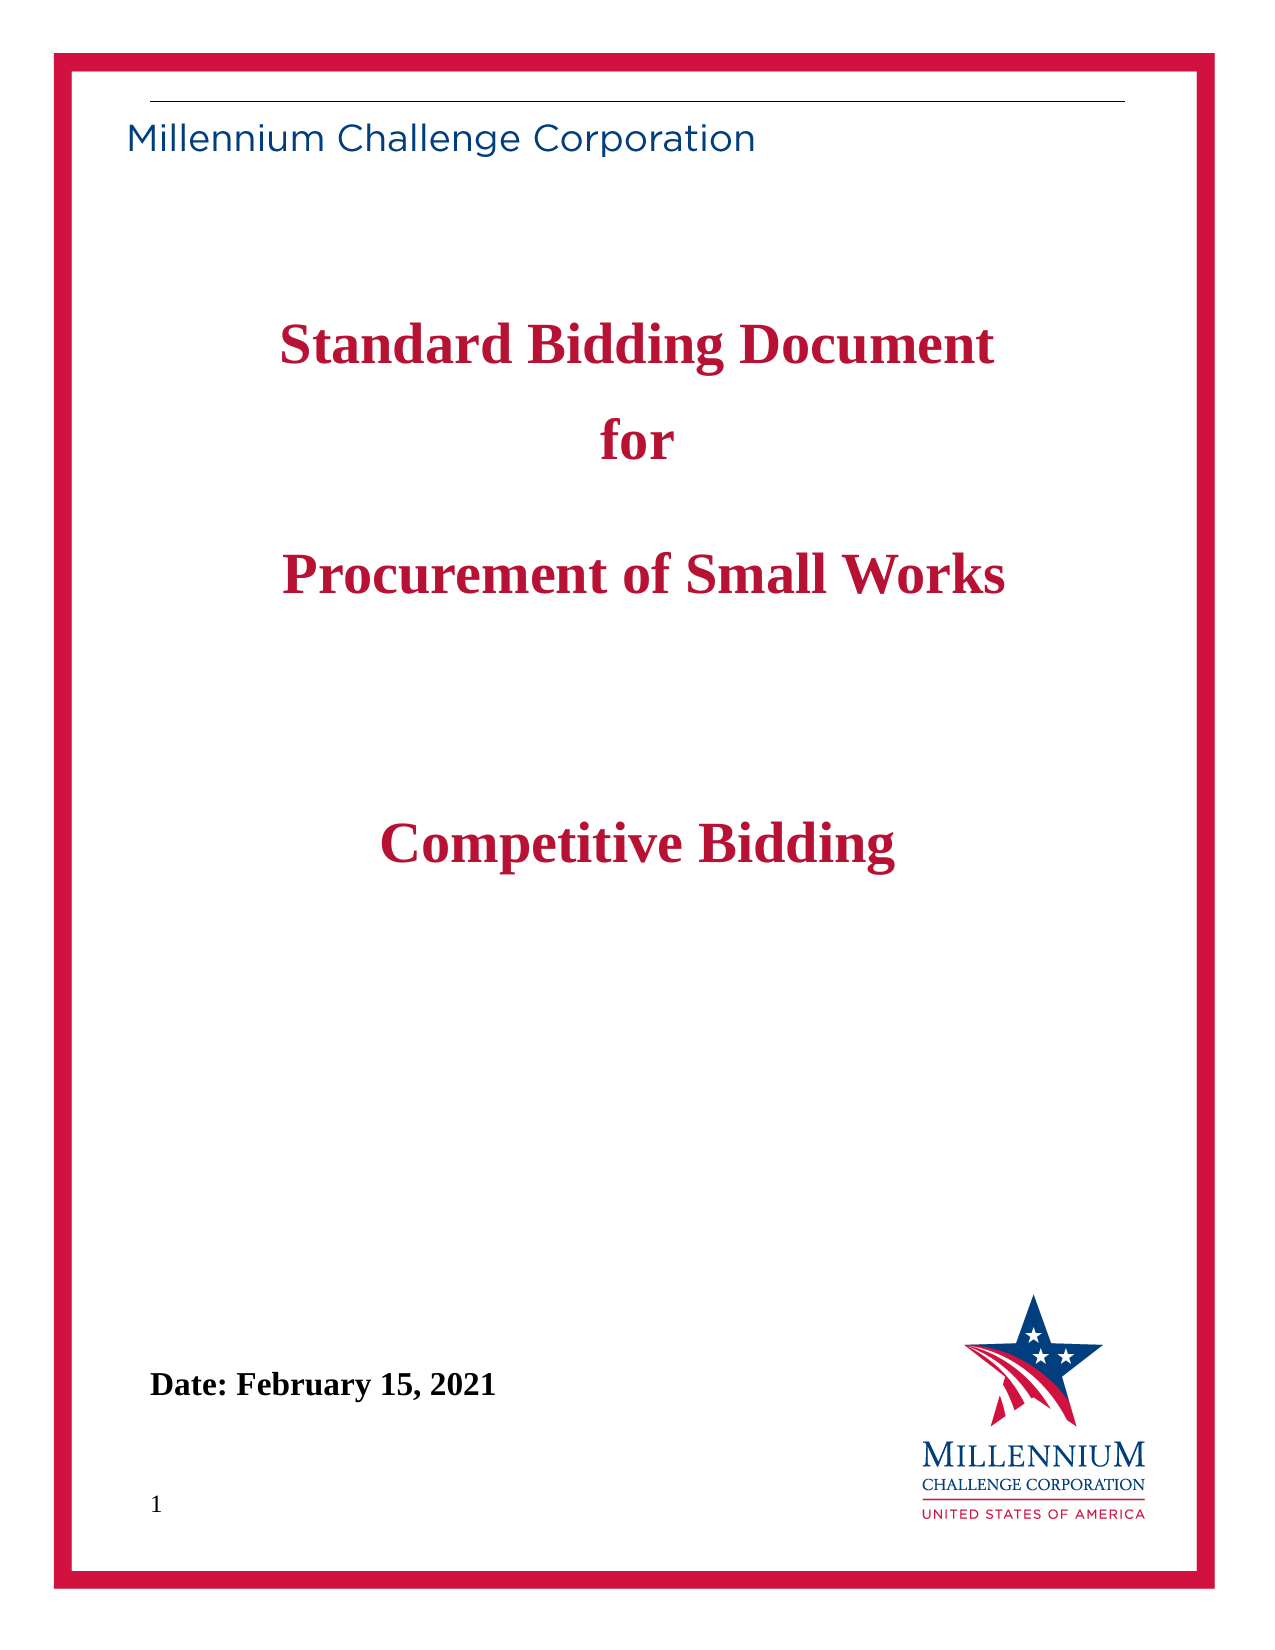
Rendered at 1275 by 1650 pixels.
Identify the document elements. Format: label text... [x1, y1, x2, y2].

text Competitive Bidding [150, 606, 1125, 874]
text Date: February 15, 2021 [150, 1364, 1125, 1403]
text Standard Bidding Document [150, 309, 1125, 405]
text for [150, 405, 1125, 472]
picture [53, 53, 1215, 1589]
text Procurement of Small Works [150, 472, 1125, 606]
